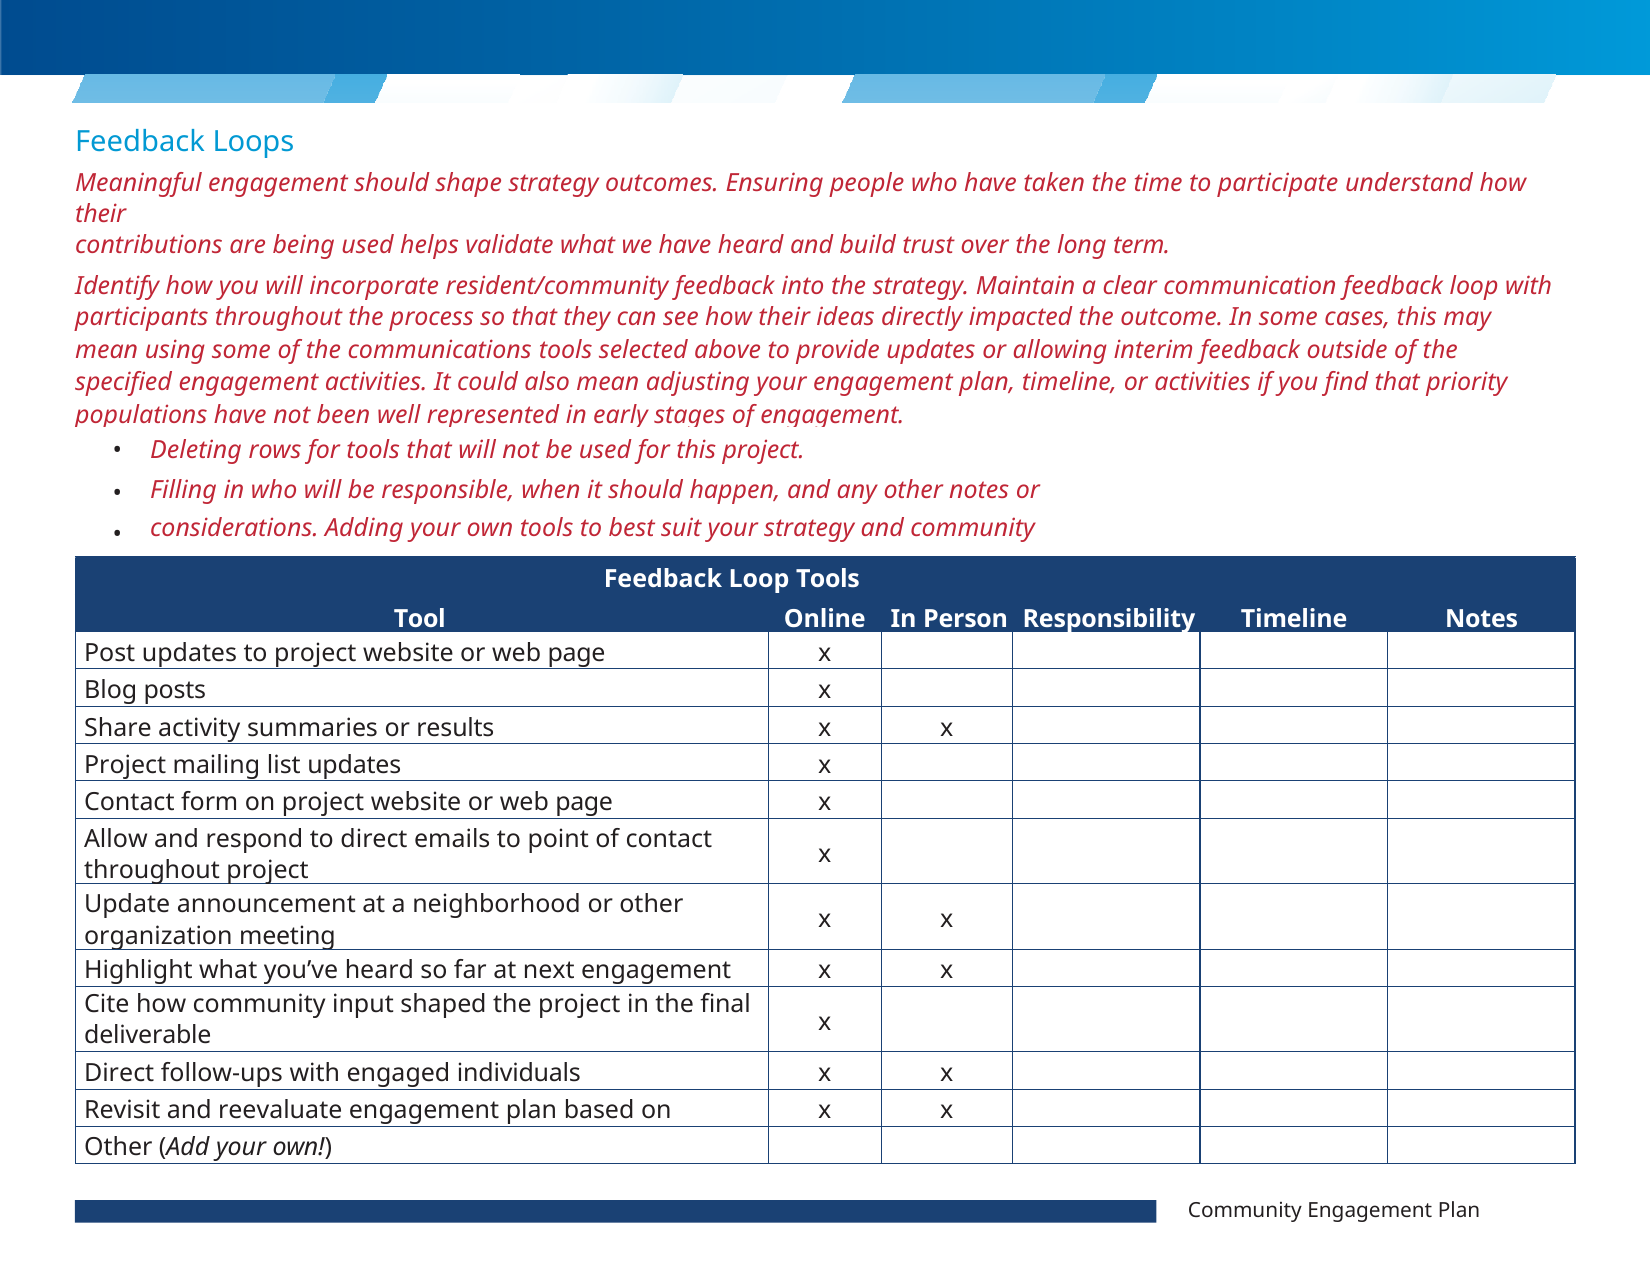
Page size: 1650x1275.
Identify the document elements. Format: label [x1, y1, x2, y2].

picture [0, 0, 1650, 103]
